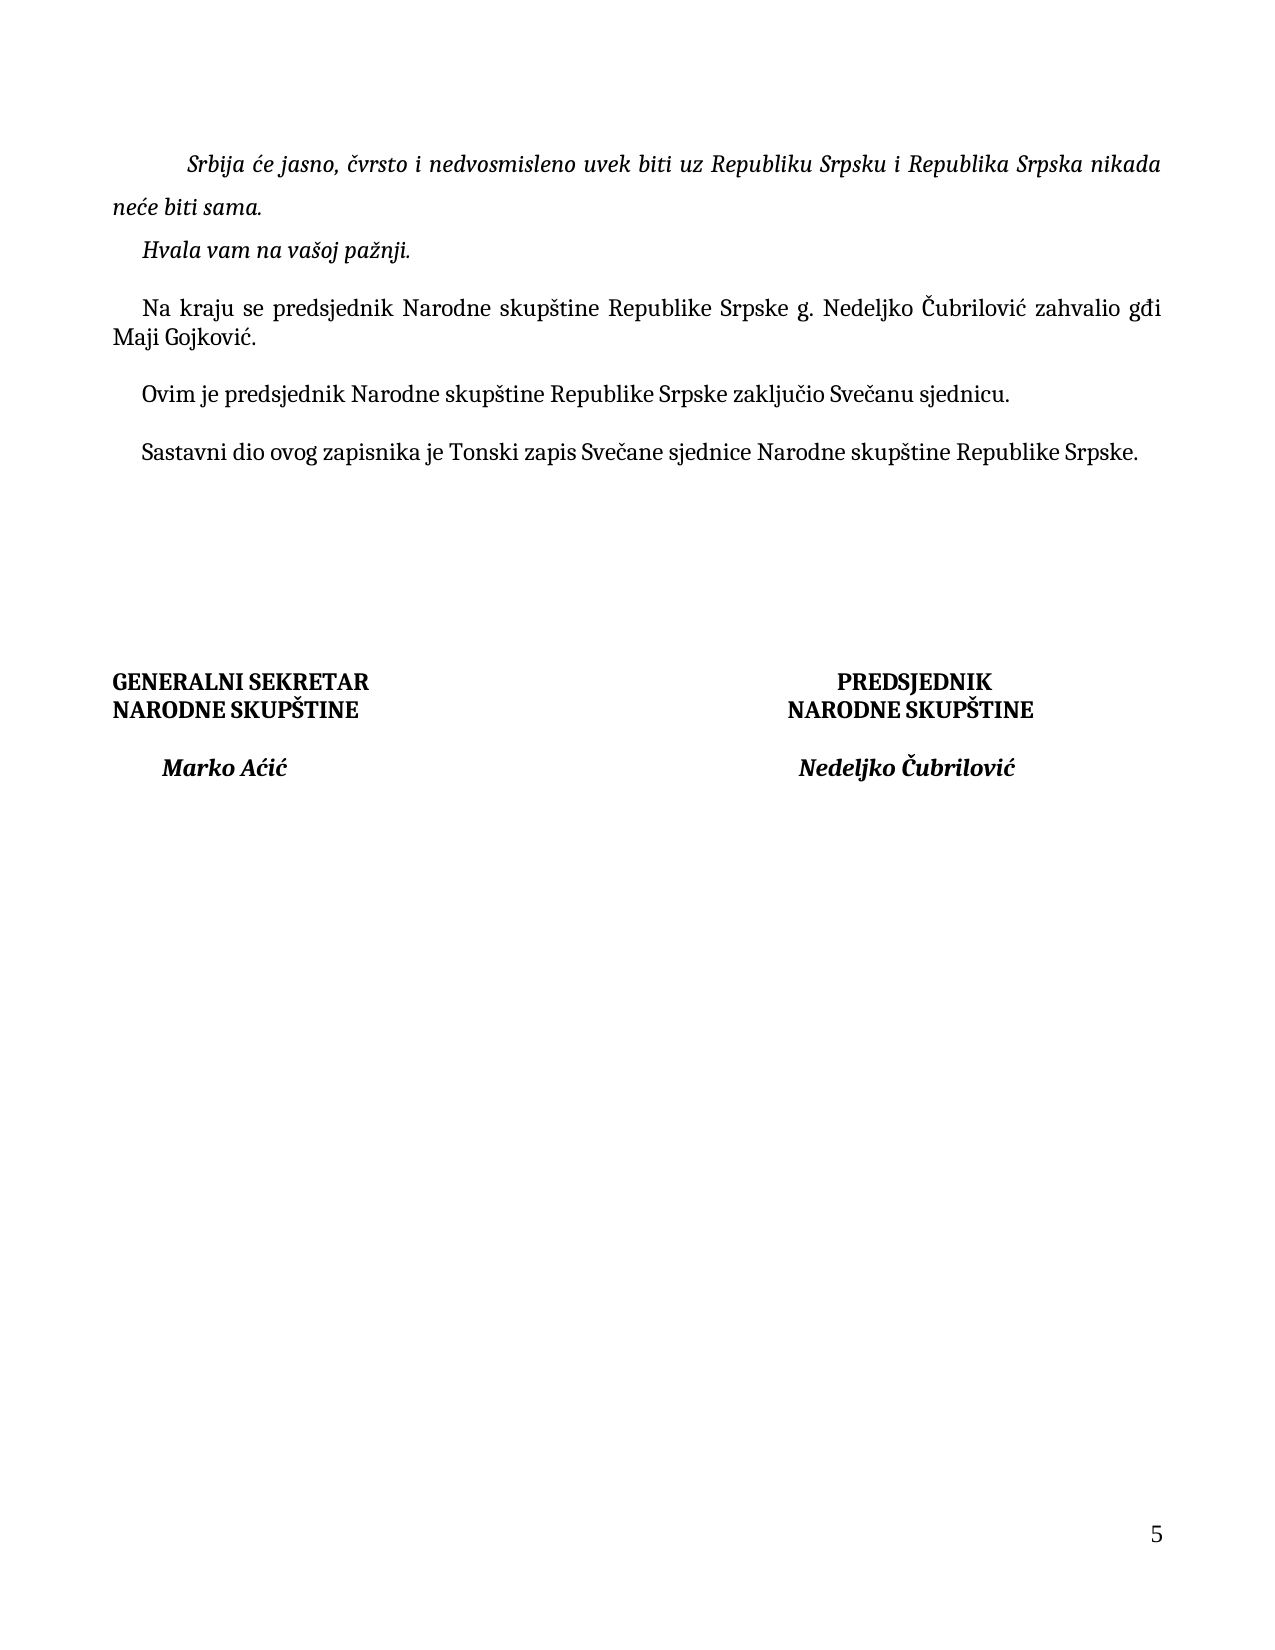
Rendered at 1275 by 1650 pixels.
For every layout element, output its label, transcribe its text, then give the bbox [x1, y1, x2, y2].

text Hvala vam na vašoj pažnji. [112, 236, 1163, 265]
text Marko Aćić Nedeljko Čubrilović [112, 754, 1163, 782]
text Srbija će jasno, čvrsto i nedvosmisleno uvek biti uz Republiku Srpsku i Republika Srpska nikada neće biti sama. [112, 150, 1163, 222]
text Sastavni dio ovog zapisnika je Tonski zapis Svečane sjednice Narodne skupštine Republike Srpske. [112, 437, 1163, 466]
text Ovim je predsjednik Narodne skupštine Republike Srpske zaključio Svečanu sjednicu. [112, 380, 1163, 409]
text NARODNE SKUPŠTINE NARODNE SKUPŠTINE [112, 696, 1163, 725]
text Na kraju se predsjednik Narodne skupštine Republike Srpske g. Nedeljko Čubrilović zahvalio gđi Maji Gojković. [112, 294, 1163, 351]
text GENERALNI SEKRETAR PREDSJEDNIK [112, 667, 1163, 696]
